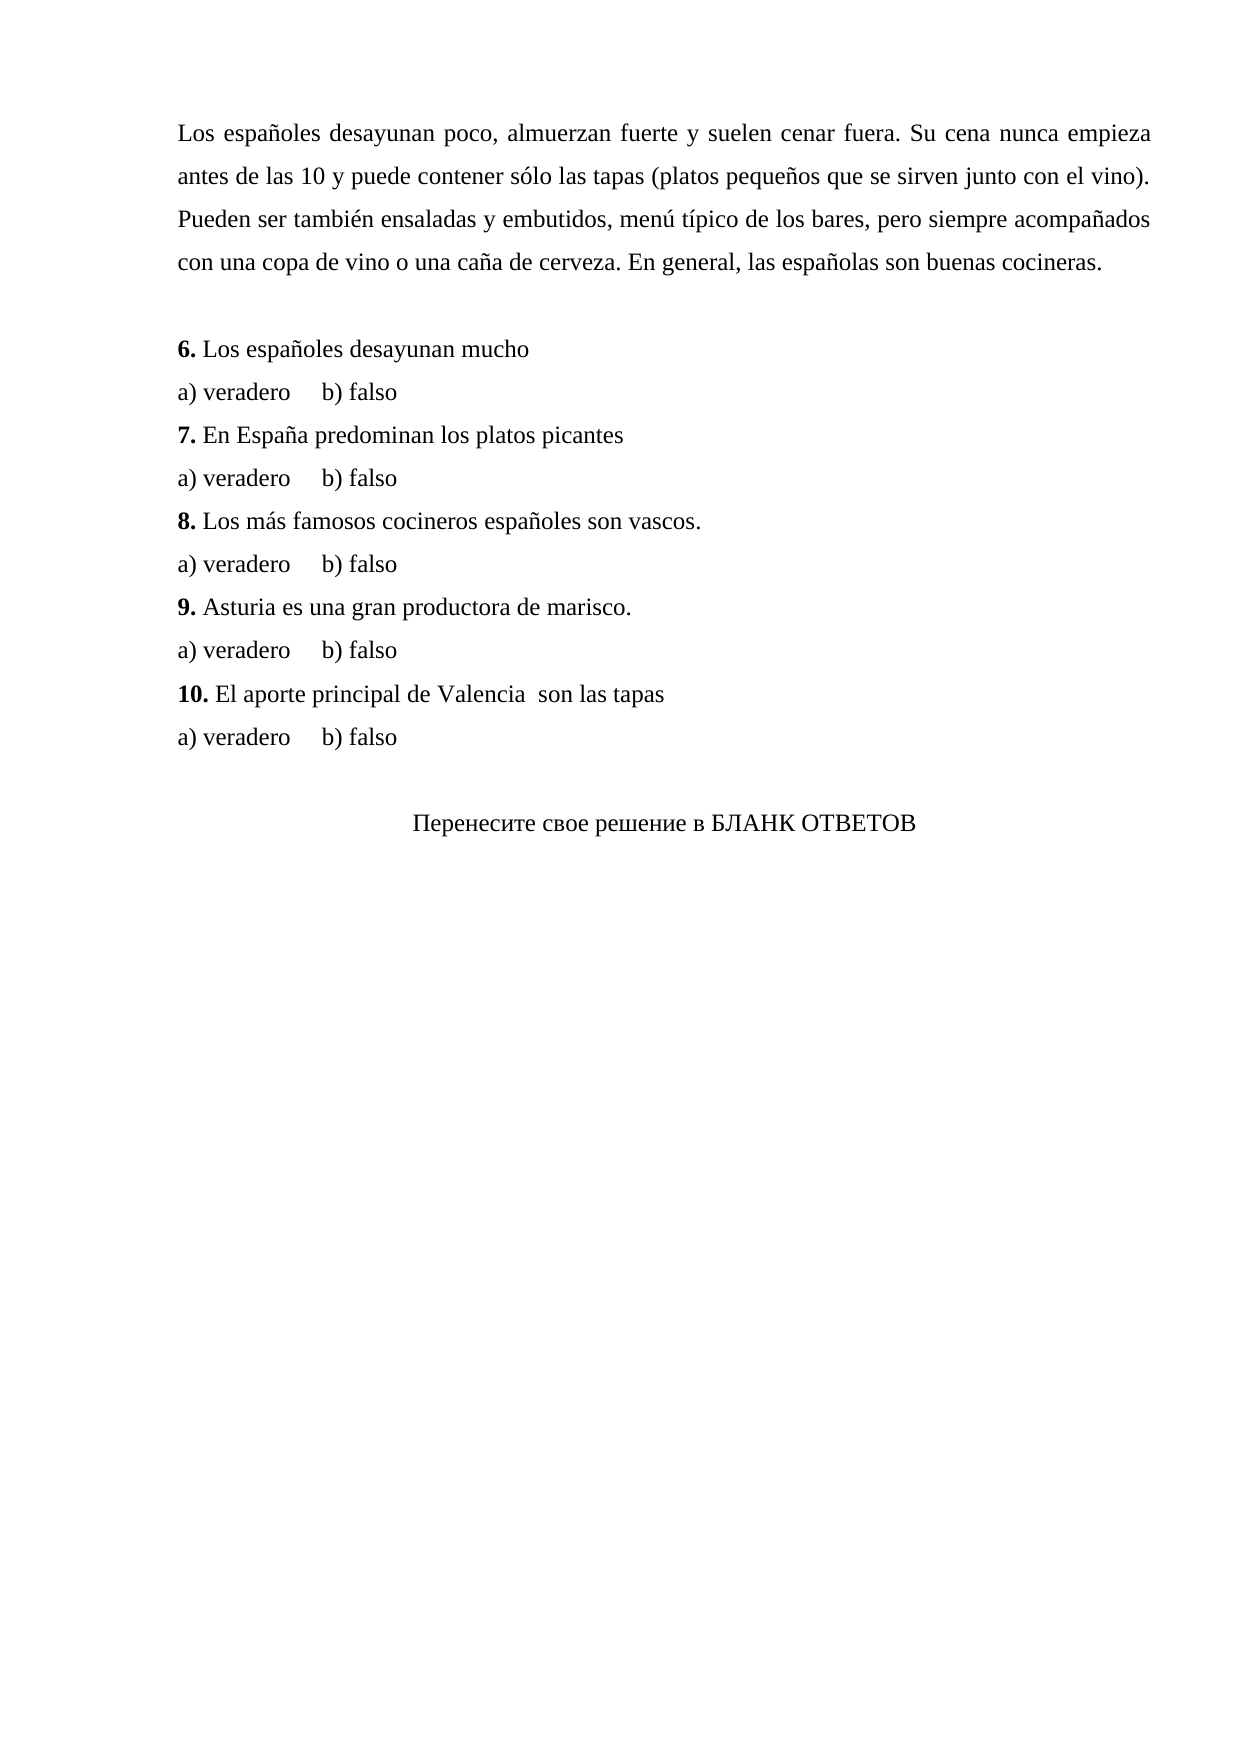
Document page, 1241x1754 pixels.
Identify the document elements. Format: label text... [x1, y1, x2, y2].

text Los españoles desayunan poco, almuerzan fuerte y suelen cenar fuera. Su cena nunca empieza antes de las 10 y puede contener sólo las tapas (platos pequeños que se sirven junto con el vino). Pueden ser también ensaladas y embutidos, menú típico de los bares, pero siempre acompañados con una copa de vino o una caña de cerveza. En general, las españolas son buenas cocineras. [177, 118, 1152, 276]
text 9. Asturia es una gran productora de marisco. [177, 592, 1152, 621]
text a) veradero b) falso [177, 377, 1152, 406]
text a) veradero b) falso [177, 549, 1152, 578]
text 6. Los españoles desayunan mucho [177, 334, 1152, 362]
text a) veradero b) falso [177, 463, 1152, 492]
text a) veradero b) falso [177, 636, 1152, 664]
text 8. Los más famosos cocineros españoles son vascos. [177, 506, 1152, 535]
text 10. El aporte principal de Valencia son las tapas [177, 679, 1152, 707]
text a) veradero b) falso [177, 722, 1152, 751]
text 7. En España predominan los platos picantes [177, 420, 1152, 449]
text Перенесите свое решение в БЛАНК ОТВЕТОВ [177, 808, 1152, 837]
